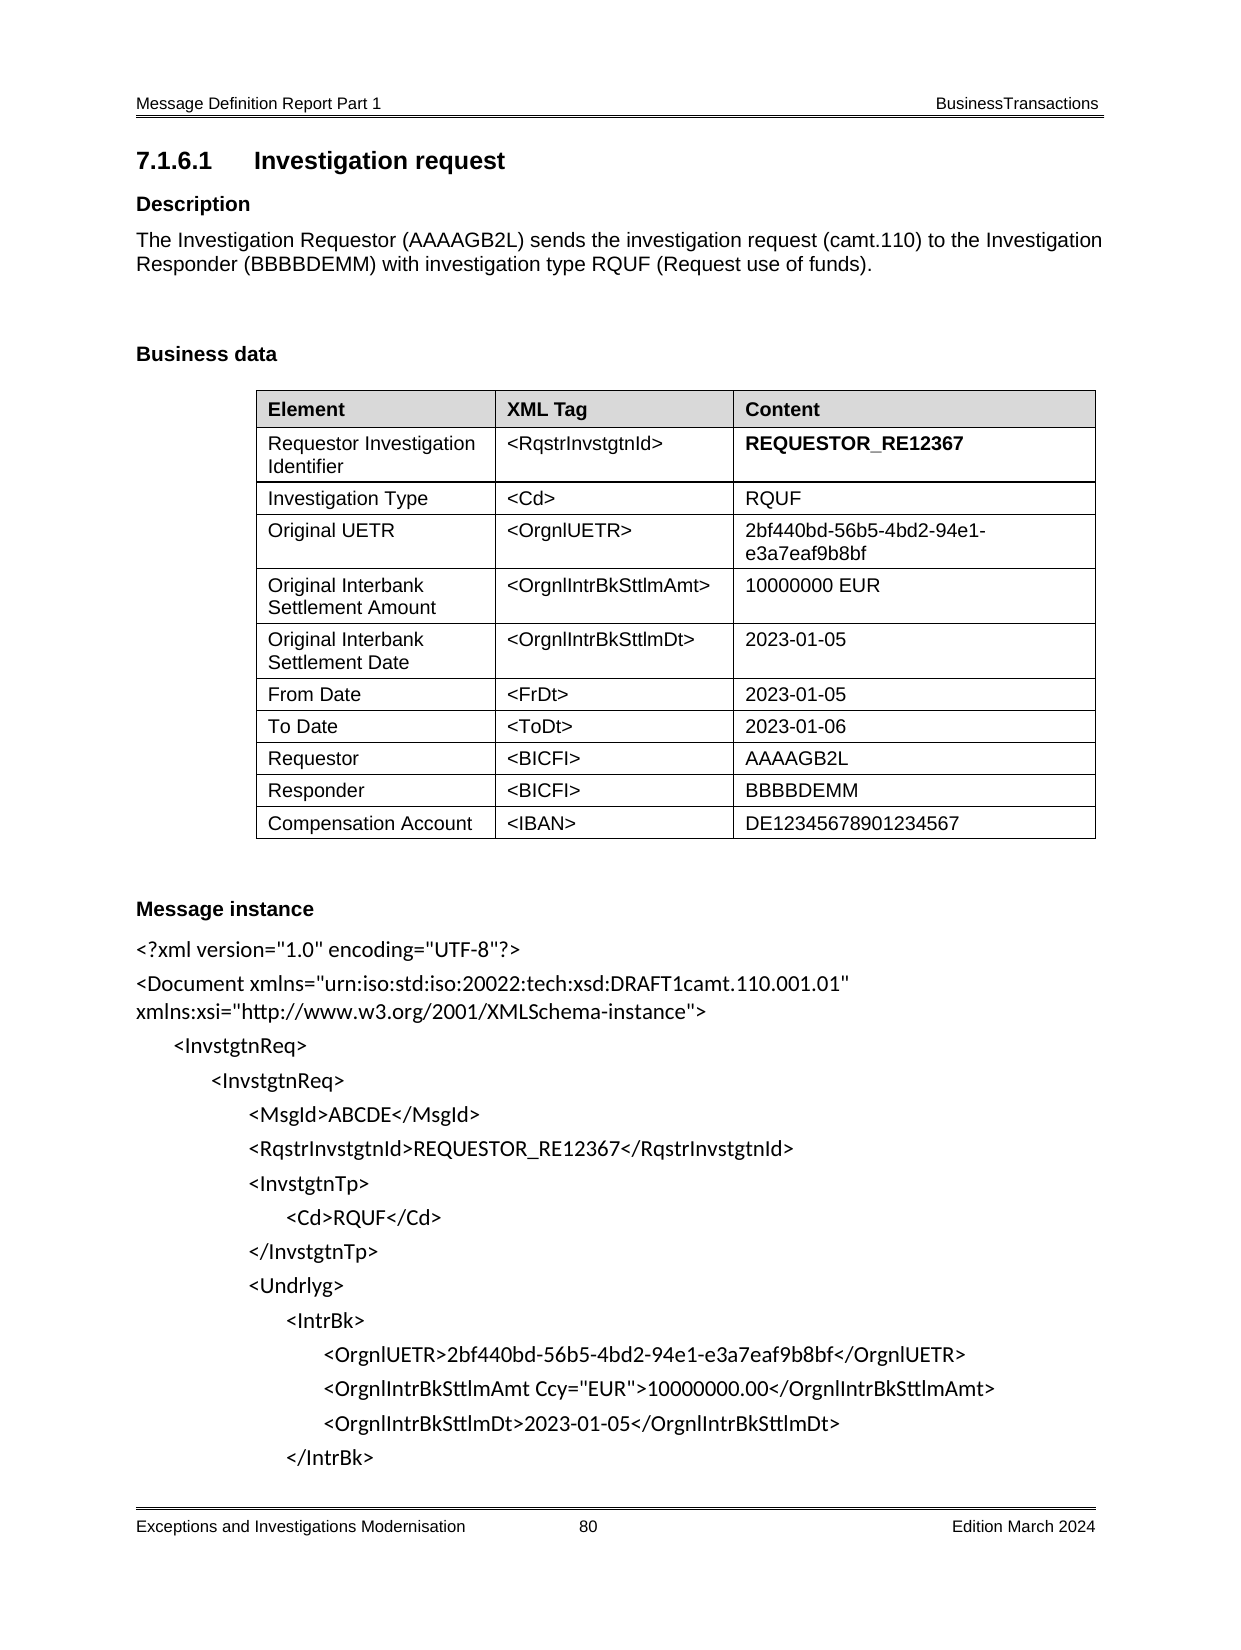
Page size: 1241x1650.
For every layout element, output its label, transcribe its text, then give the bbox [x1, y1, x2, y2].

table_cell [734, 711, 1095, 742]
text Description [136, 191, 1104, 215]
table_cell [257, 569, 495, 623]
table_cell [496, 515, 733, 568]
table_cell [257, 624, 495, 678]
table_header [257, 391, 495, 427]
text <InvstgtnReq> [136, 1066, 1104, 1094]
text Message instance [136, 897, 1104, 921]
text Business data [136, 341, 1104, 365]
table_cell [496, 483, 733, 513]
text <OrgnlIntrBkSttlmDt>2023-01-05</OrgnlIntrBkSttlmDt> [136, 1409, 1104, 1437]
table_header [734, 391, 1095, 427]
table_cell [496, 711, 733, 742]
text <InvstgtnReq> [136, 1032, 1104, 1060]
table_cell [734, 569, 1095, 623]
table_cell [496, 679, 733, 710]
text <OrgnlUETR>2bf440bd-56b5-4bd2-94e1-e3a7eaf9b8bf</OrgnlUETR> [136, 1340, 1104, 1368]
text <IntrBk> [136, 1306, 1104, 1334]
text <RqstrInvstgtnId>REQUESTOR_RE12367</RqstrInvstgtnId> [136, 1134, 1104, 1162]
text </IntrBk> [136, 1443, 1104, 1471]
text <MsgId>ABCDE</MsgId> [136, 1100, 1104, 1128]
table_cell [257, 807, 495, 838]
text <Undrlyg> [136, 1272, 1104, 1299]
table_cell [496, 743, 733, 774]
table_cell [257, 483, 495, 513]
text <?xml version="1.0" encoding="UTF-8"?> [136, 935, 1104, 963]
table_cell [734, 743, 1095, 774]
text <Document xmlns="urn:iso:std:iso:20022:tech:xsd:DRAFT1camt.110.001.01" xmlns:xsi="http://www.w3.org/2001/XMLSchema-instance"> [136, 969, 1104, 1025]
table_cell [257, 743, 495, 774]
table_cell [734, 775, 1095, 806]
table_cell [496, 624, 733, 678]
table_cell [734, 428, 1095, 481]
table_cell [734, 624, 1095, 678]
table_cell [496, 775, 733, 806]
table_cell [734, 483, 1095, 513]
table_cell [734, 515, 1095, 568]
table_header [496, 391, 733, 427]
text <Cd>RQUF</Cd> [136, 1203, 1104, 1231]
text The Investigation Requestor (AAAAGB2L) sends the investigation request (camt.110) to the Investigation Responder (BBBBDEMM) with investigation type RQUF (Request use of funds). [136, 228, 1104, 276]
text <InvstgtnTp> [136, 1169, 1104, 1197]
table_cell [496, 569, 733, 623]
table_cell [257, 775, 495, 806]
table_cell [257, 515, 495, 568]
subtitle Investigation request [136, 146, 1104, 175]
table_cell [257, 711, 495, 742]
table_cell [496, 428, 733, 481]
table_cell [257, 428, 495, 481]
text </InvstgtnTp> [136, 1237, 1104, 1265]
text <OrgnlIntrBkSttlmAmt Ccy="EUR">10000000.00</OrgnlIntrBkSttlmAmt> [136, 1374, 1104, 1402]
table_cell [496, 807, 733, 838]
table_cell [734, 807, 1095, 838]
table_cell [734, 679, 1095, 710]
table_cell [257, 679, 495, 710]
